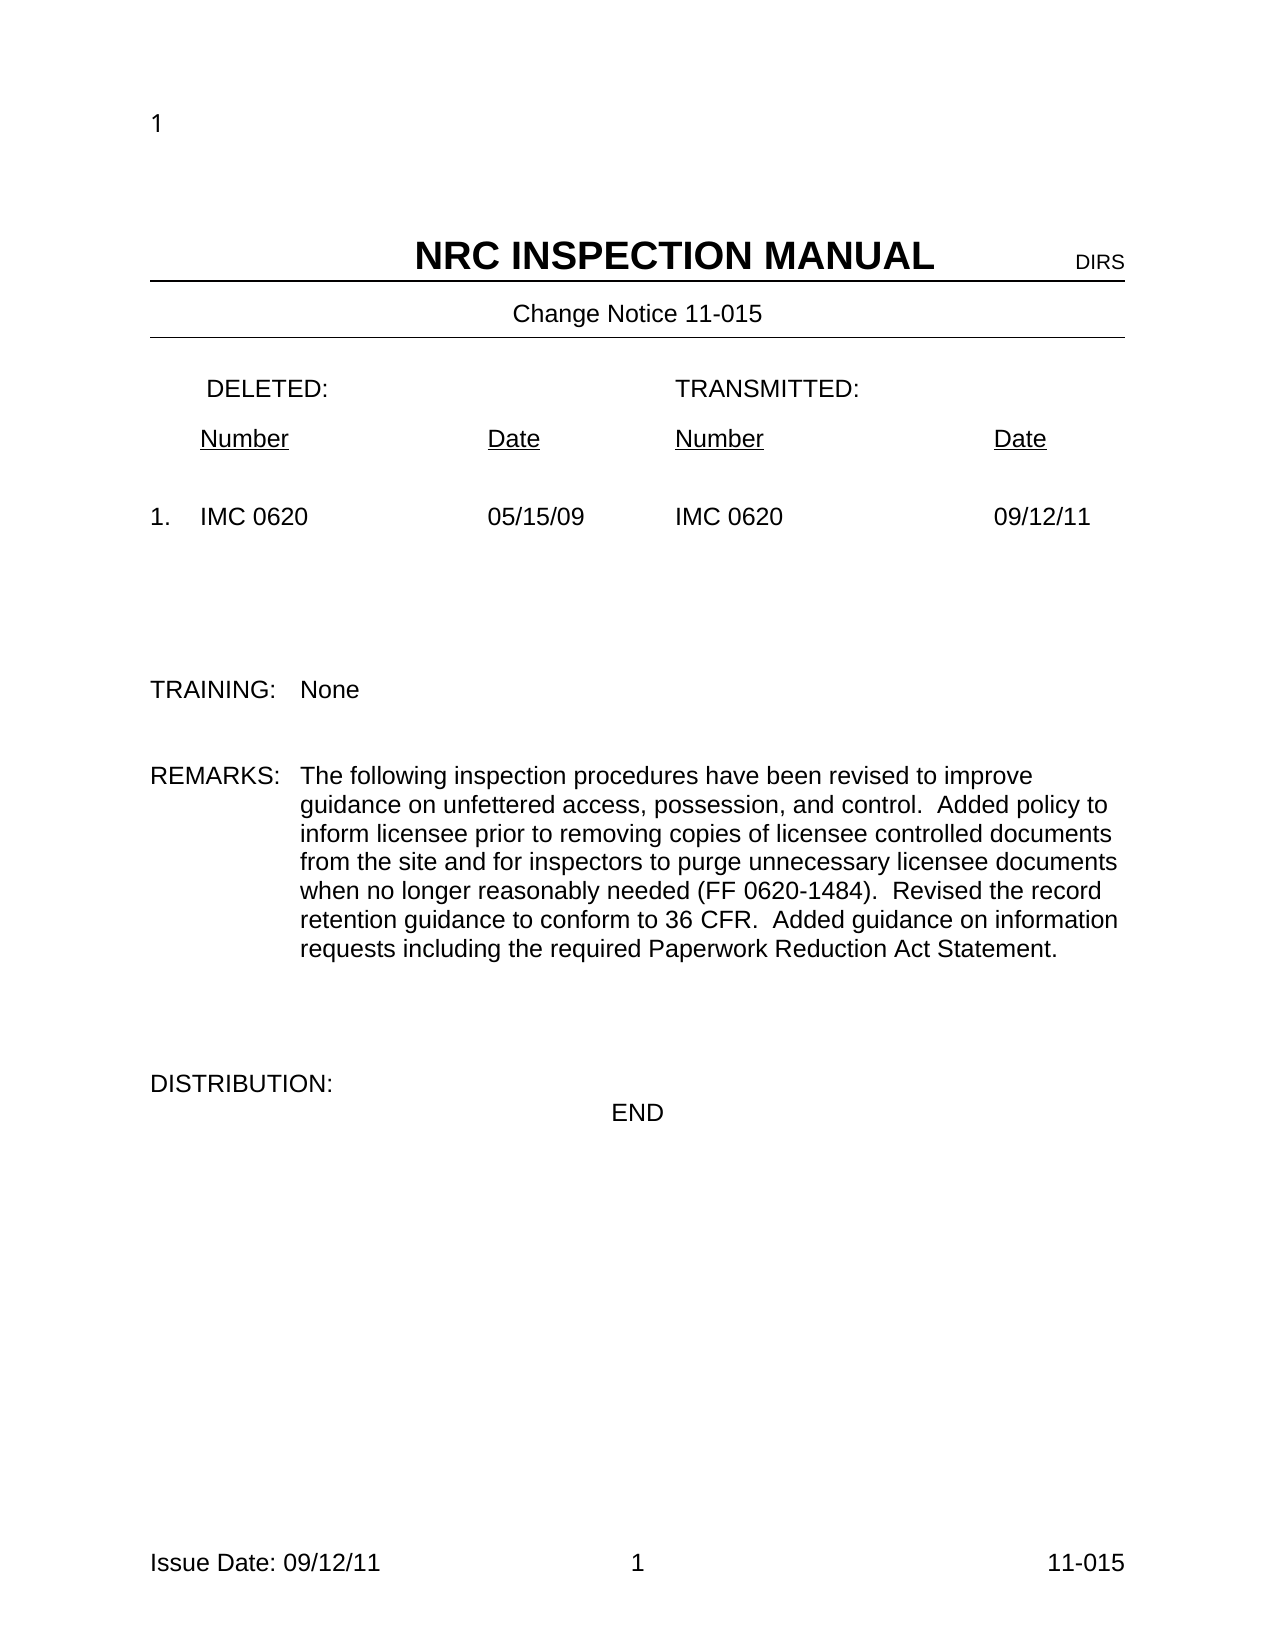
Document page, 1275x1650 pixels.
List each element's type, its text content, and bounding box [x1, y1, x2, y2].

list IMC 0620 05/15/09 IMC 0620 09/12/11 [150, 502, 1125, 531]
text END [150, 1098, 1125, 1126]
text NRC INSPECTION MANUAL DIRS [150, 237, 1125, 277]
text Number Date Number Date [150, 427, 1125, 452]
text Change Notice 11-015 [150, 302, 1125, 327]
text DISTRIBUTION: [150, 1069, 1125, 1098]
list TRAINING: None [150, 675, 1125, 703]
text DELETED: TRANSMITTED: [150, 377, 1125, 402]
text REMARKS: The following inspection procedures have been revised to improve guidance on unfettered access, possession, and control. Added policy to inform licensee prior to removing copies of licensee controlled documents from the site and for inspectors to purge unnecessary licensee documents when no longer reasonably needed (FF 0620-1484). Revised the record retention guidance to conform to 36 CFR. Added guidance on information requests including the required Paperwork Reduction Act Statement. [150, 761, 1125, 962]
